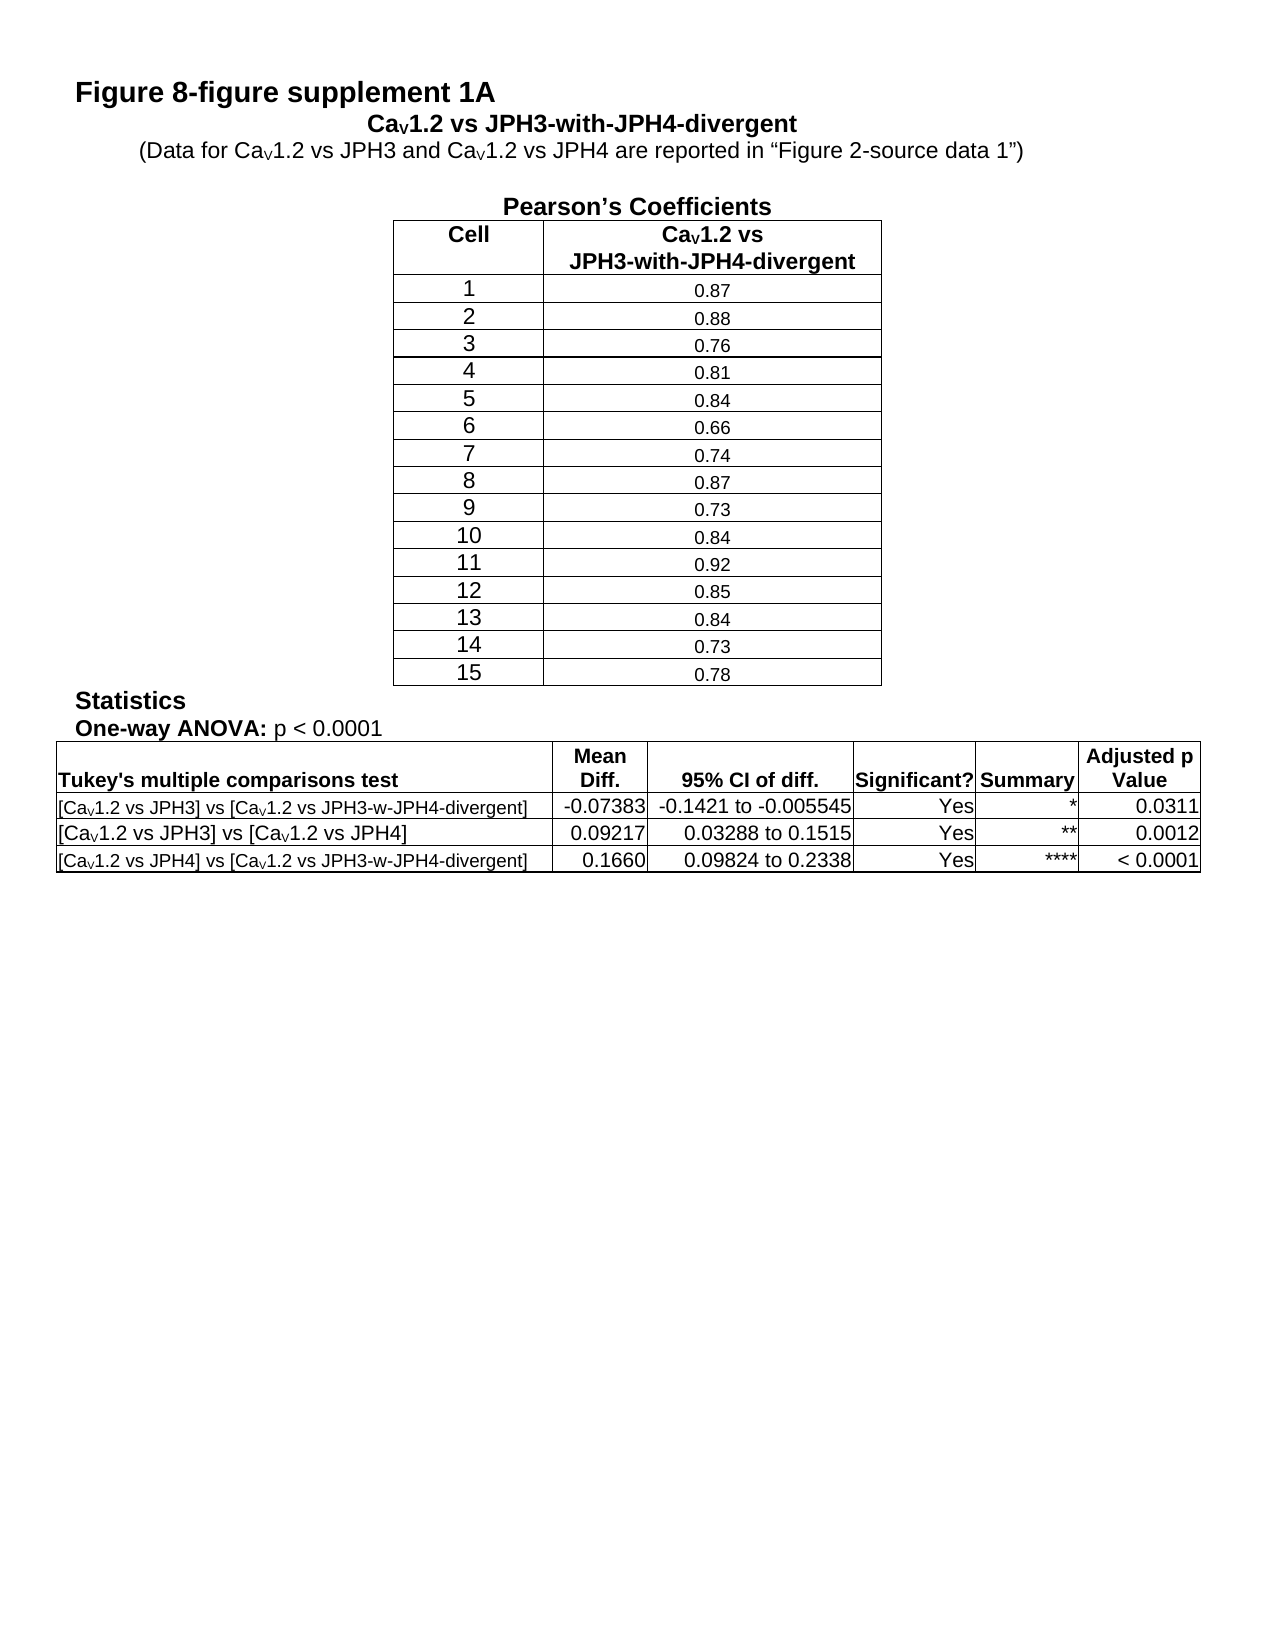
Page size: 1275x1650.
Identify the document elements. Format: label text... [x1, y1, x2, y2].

table_cell 0.09824 to 0.2338 [648, 846, 853, 871]
table_cell 15 [394, 659, 543, 685]
table_cell 1 [394, 275, 543, 302]
table_cell -0.1421 to -0.005545 [648, 793, 853, 818]
table_cell 4 [394, 358, 543, 384]
table_cell 7 [394, 440, 543, 466]
table_cell 0.09217 [553, 819, 647, 845]
table_cell 0.73 [544, 631, 881, 658]
table_cell 0.0012 [1079, 819, 1200, 845]
table_cell Yes [854, 793, 975, 818]
text Pearson’s Coefficients [75, 192, 1200, 220]
table_cell 0.87 [544, 467, 881, 493]
table_cell 0.87 [544, 275, 881, 302]
table_cell < 0.0001 [1079, 846, 1200, 871]
table_cell 12 [394, 577, 543, 603]
table_cell 0.84 [544, 385, 881, 411]
table_cell ** [976, 819, 1078, 845]
table_cell 0.84 [544, 522, 881, 548]
table_cell 3 [394, 330, 543, 356]
table_cell 5 [394, 385, 543, 411]
table_cell 10 [394, 522, 543, 548]
table_cell 13 [394, 604, 543, 630]
table_cell 9 [394, 494, 543, 521]
table_cell 11 [394, 549, 543, 576]
table_cell [CaV1.2 vs JPH3] vs [CaV1.2 vs JPH3-w-JPH4-divergent] [57, 793, 552, 818]
table_cell 0.0311 [1079, 793, 1200, 818]
table_cell 0.85 [544, 577, 881, 603]
table_cell -0.07383 [553, 793, 647, 818]
table_cell 8 [394, 467, 543, 493]
table_cell 0.76 [544, 330, 881, 356]
table_cell 0.73 [544, 494, 881, 521]
table_cell **** [976, 846, 1078, 871]
text (Data for CaV1.2 vs JPH3 and CaV1.2 vs JPH4 are reported in “Figure 2-source data 1”) [75, 137, 1200, 164]
table_cell 2 [394, 303, 543, 329]
table_header Adjusted p Value [1079, 742, 1200, 792]
table_header Cell [394, 221, 543, 274]
table_header 95% CI of diff. [648, 742, 853, 792]
table_cell 0.1660 [553, 846, 647, 871]
table_header Tukey's multiple comparisons test [57, 742, 552, 792]
table_header Summary [976, 742, 1078, 792]
text Figure 8-figure supplement 1A [75, 75, 1200, 108]
table_cell 0.81 [544, 358, 881, 384]
text One-way ANOVA: p < 0.0001 [75, 715, 1200, 741]
table_cell 0.78 [544, 659, 881, 685]
table_cell 0.74 [544, 440, 881, 466]
table_cell [CaV1.2 vs JPH3] vs [CaV1.2 vs JPH4] [57, 819, 552, 845]
table_cell 0.03288 to 0.1515 [648, 819, 853, 845]
table_cell 0.84 [544, 604, 881, 630]
table_cell Yes [854, 819, 975, 845]
table_header CaV1.2 vs JPH3-with-JPH4-divergent [544, 221, 881, 274]
text CaV1.2 vs JPH3-with-JPH4-divergent [75, 108, 1200, 137]
table_cell 0.92 [544, 549, 881, 576]
table_cell 0.66 [544, 412, 881, 438]
table_cell 14 [394, 631, 543, 658]
table_header Mean Diff. [553, 742, 647, 792]
table_cell [CaV1.2 vs JPH4] vs [CaV1.2 vs JPH3-w-JPH4-divergent] [57, 846, 552, 871]
table_cell 6 [394, 412, 543, 438]
table_cell * [976, 793, 1078, 818]
text Statistics [75, 686, 1200, 715]
table_cell 0.88 [544, 303, 881, 329]
table_header Significant? [854, 742, 975, 792]
table_cell Yes [854, 846, 975, 871]
